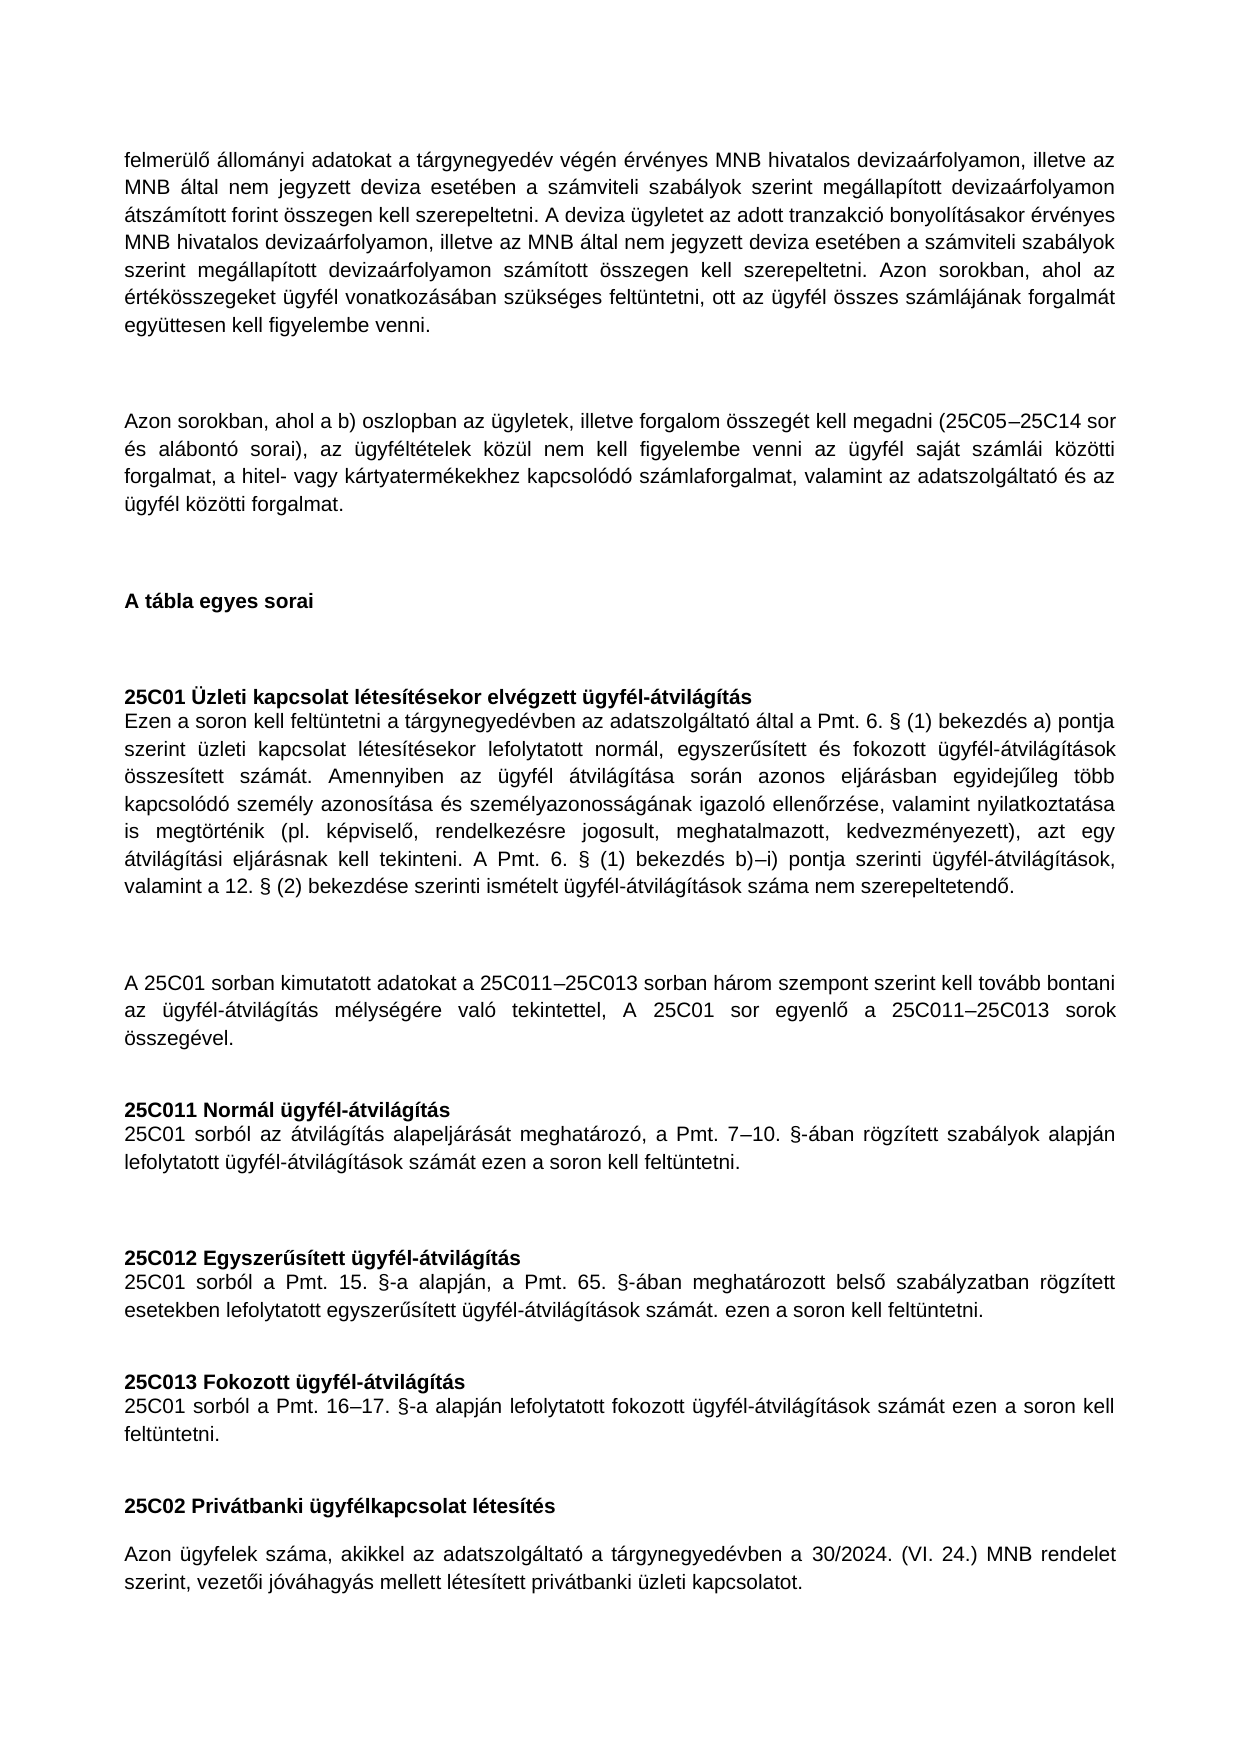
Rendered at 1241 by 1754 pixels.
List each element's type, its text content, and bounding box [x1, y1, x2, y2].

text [124, 148, 1116, 337]
text A 25C01 sorban kimutatott adatokat a 25C011–25C013 sorban három szempont szerint kell tovább bontani az ügyfél-átvilágítás mélységére való tekintettel, A 25C01 sor egyenlő a 25C011–25C013 sorok összegével. [124, 971, 1116, 1050]
text 25C01 Üzleti kapcsolat létesítésekor elvégzett ügyfél-átvilágítás [124, 685, 1116, 709]
text Ezen a soron kell feltüntetni a tárgynegyedévben az adatszolgáltató által a Pmt. 6. § (1) bekezdés a) pontja szerint üzleti kapcsolat létesítésekor lefolytatott normál, egyszerűsített és fokozott ügyfél-átvilágítások összesített számát. Amennyiben az ügyfél átvilágítása során azonos eljárásban egyidejűleg több kapcsolódó személy azonosítása és személyazonosságának igazoló ellenőrzése, valamint nyilatkoztatása is megtörténik (pl. képviselő, rendelkezésre jogosult, meghatalmazott, kedvezményezett), azt egy átvilágítási eljárásnak kell tekinteni. A Pmt. 6. § (1) bekezdés b)–i) pontja szerinti ügyfél-átvilágítások, valamint a 12. § (2) bekezdése szerinti ismételt ügyfél-átvilágítások száma nem szerepeltetendő. [124, 709, 1116, 898]
text 25C02 Privátbanki ügyfélkapcsolat létesítés [124, 1494, 1116, 1518]
text 25C013 Fokozott ügyfél-átvilágítás [124, 1370, 1116, 1394]
text 25C01 sorból az átvilágítás alapeljárását meghatározó, a Pmt. 7–10. §-ában rögzített szabályok alapján lefolytatott ügyfél-átvilágítások számát ezen a soron kell feltüntetni. [124, 1122, 1116, 1173]
text 25C011 Normál ügyfél-átvilágítás [124, 1098, 1116, 1122]
text 25C01 sorból a Pmt. 15. §-a alapján, a Pmt. 65. §-ában meghatározott belső szabályzatban rögzített esetekben lefolytatott egyszerűsített ügyfél-átvilágítások számát. ezen a soron kell feltüntetni. [124, 1270, 1116, 1322]
text A tábla egyes sorai [124, 588, 1116, 612]
text Azon ügyfelek száma, akikkel az adatszolgáltató a tárgynegyedévben a 30/2024. (VI. 24.) MNB rendelet szerint, vezetői jóváhagyás mellett létesített privátbanki üzleti kapcsolatot. [124, 1542, 1116, 1593]
text 25C01 sorból a Pmt. 16–17. §-a alapján lefolytatott fokozott ügyfél-átvilágítások számát ezen a soron kell feltüntetni. [124, 1394, 1116, 1445]
text 25C012 Egyszerűsített ügyfél-átvilágítás [124, 1246, 1116, 1270]
text Azon sorokban, ahol a b) oszlopban az ügyletek, illetve forgalom összegét kell megadni (25C05–25C14 sor és alábontó sorai), az ügyféltételek közül nem kell figyelembe venni az ügyfél saját számlái közötti forgalmat, a hitel- vagy kártyatermékekhez kapcsolódó számlaforgalmat, valamint az adatszolgáltató és az ügyfél közötti forgalmat. [124, 409, 1116, 516]
